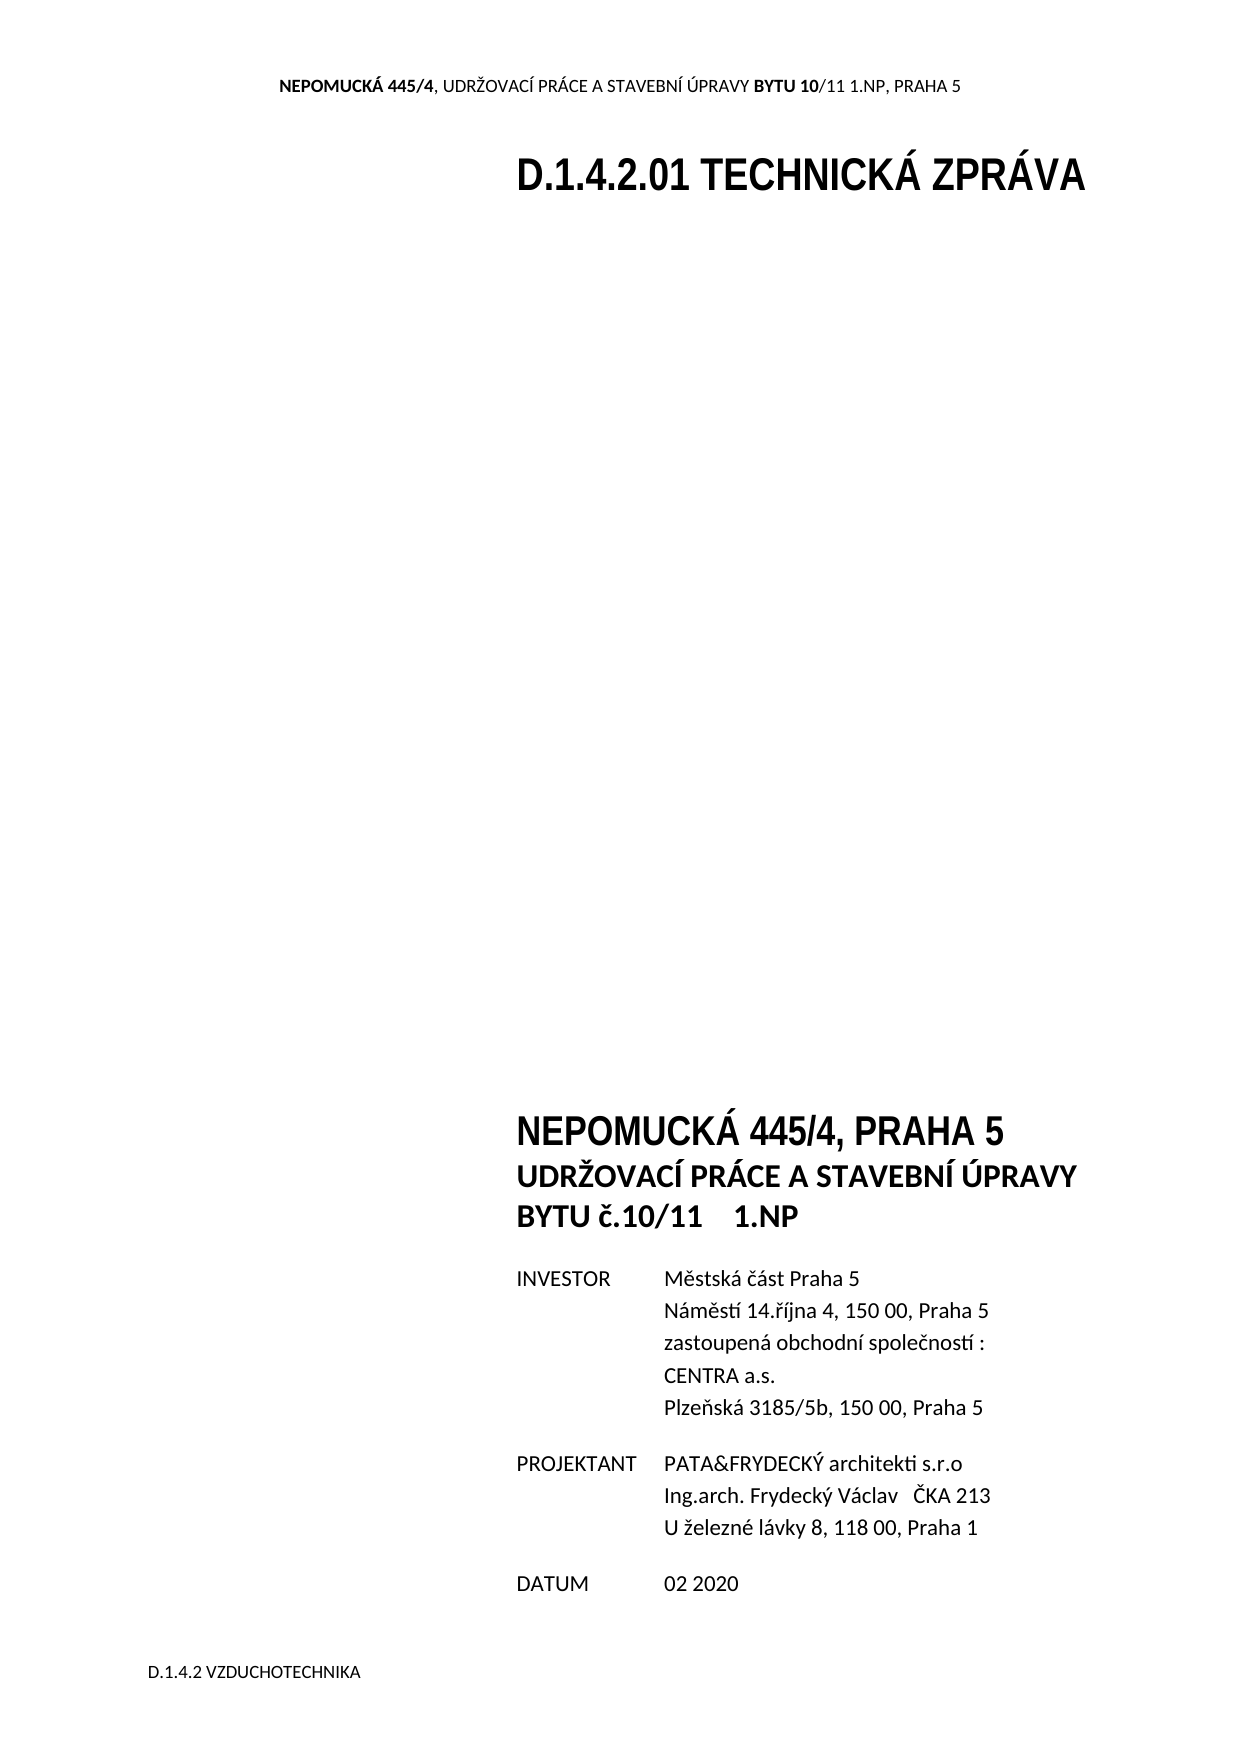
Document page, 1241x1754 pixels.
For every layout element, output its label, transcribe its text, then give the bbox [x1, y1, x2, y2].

text Náměstí 14.října 4, 150 00, Praha 5 [148, 1296, 1093, 1324]
text Plzeňská 3185/5b, 150 00, Praha 5 [148, 1393, 1093, 1421]
text PROJEKTANT PATA&FRYDECKÝ architekti s.r.o [148, 1449, 1093, 1477]
text zastoupená obchodní společností : [295, 1328, 1093, 1357]
text INVESTOR Městská část Praha 5 [443, 1264, 1093, 1292]
text NEPOMUCKÁ 445/4, PRAHA 5 [443, 1107, 1093, 1155]
text DATUM 02 2020 [148, 1569, 1093, 1597]
text U železné lávky 8, 118 00, Praha 1 [148, 1513, 1093, 1541]
text CENTRA a.s. [148, 1361, 1093, 1389]
text UDRŽOVACÍ PRÁCE A STAVEBNÍ ÚPRAVY [148, 1155, 1093, 1195]
text BYTU č.10/11 1.NP [443, 1195, 1093, 1236]
text Ing.arch. Frydecký Václav ČKA 213 [148, 1481, 1093, 1509]
text D.1.4.2.01 TECHNICKÁ ZPRÁVA [516, 148, 1093, 200]
